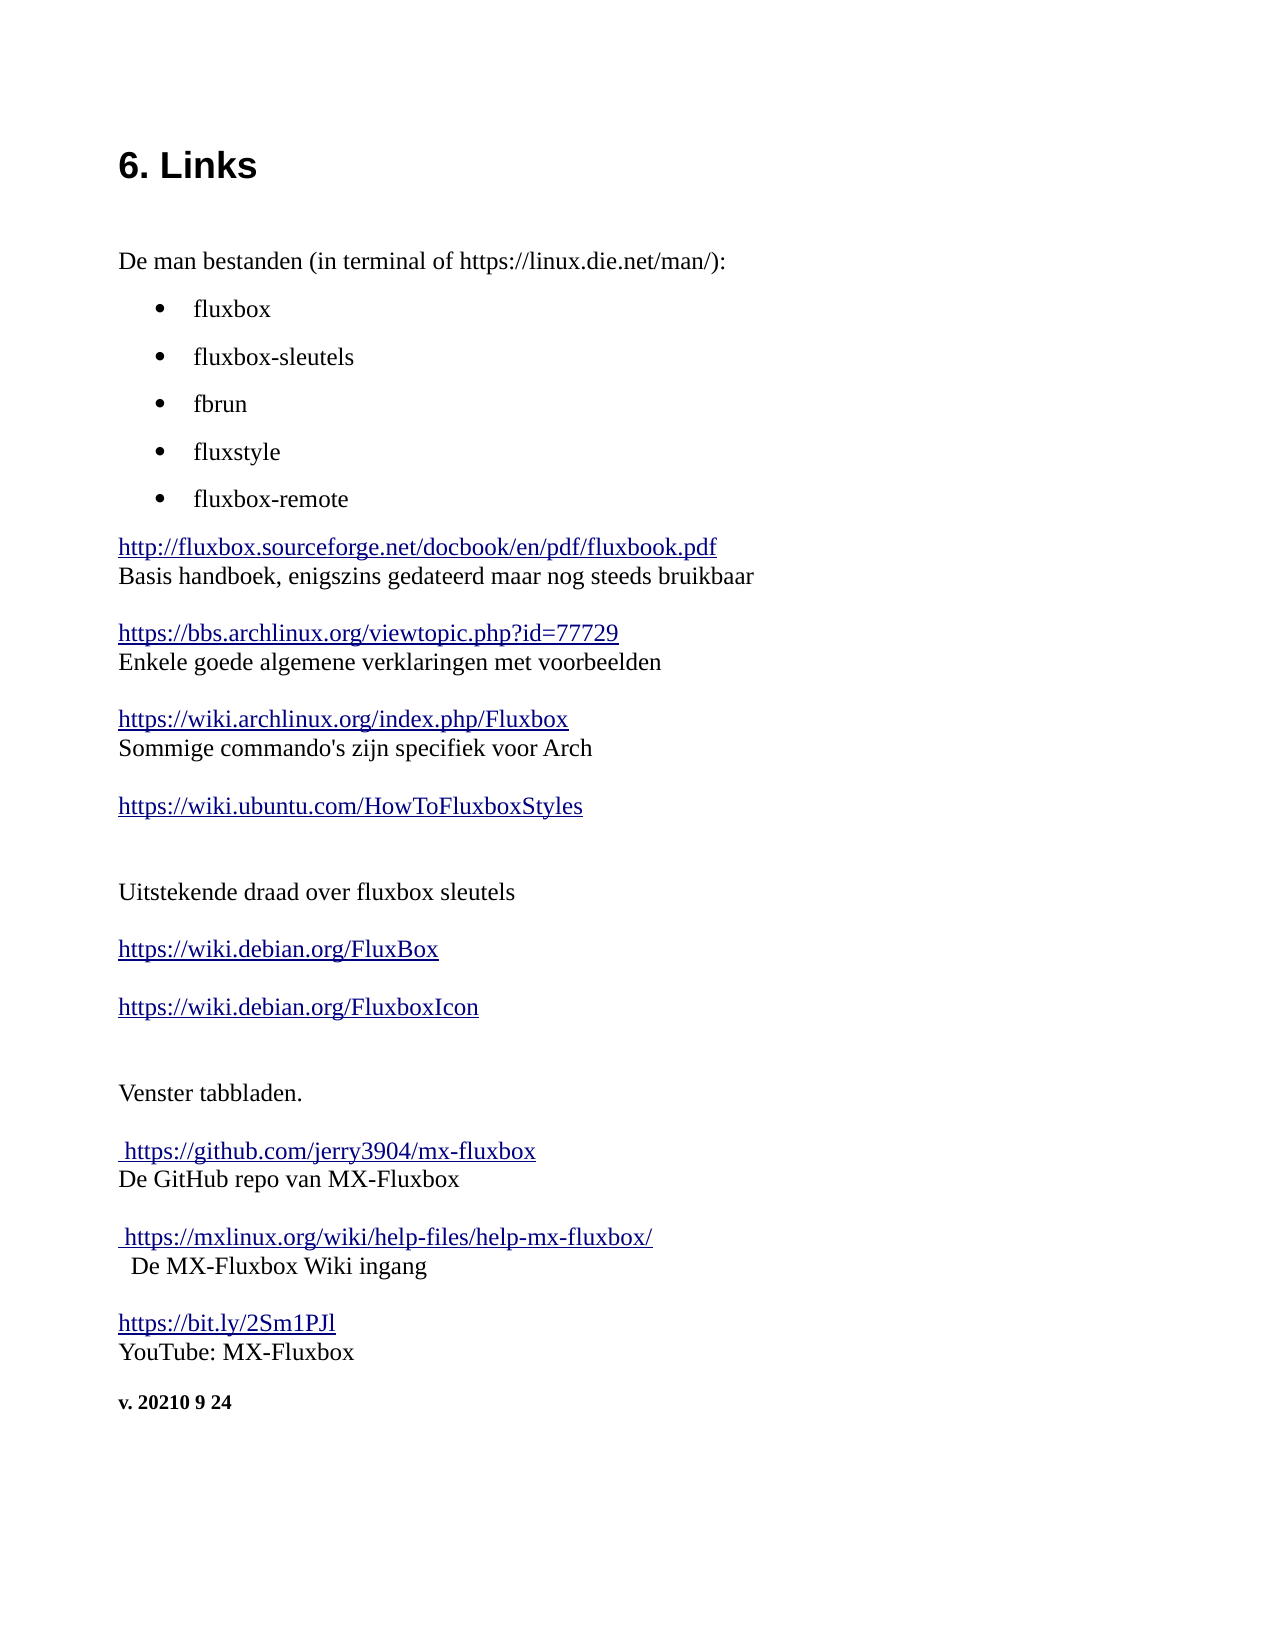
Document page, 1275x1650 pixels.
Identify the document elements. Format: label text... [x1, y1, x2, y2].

text v. 20210 [118, 1390, 1157, 1414]
text https://wiki.debian.org/FluxBox [118, 934, 1157, 963]
text De GitHub repo van MX-Fluxbox [118, 1164, 1157, 1193]
text https://wiki.debian.org/FluxboxIcon [118, 992, 1157, 1021]
text Sommige commando's zijn specifiek voor Arch [118, 733, 1157, 762]
text https://bbs.archlinux.org/viewtopic.php?id=77729 [118, 618, 1157, 647]
text Enkele goede algemene verklaringen met voorbeelden [118, 647, 1157, 676]
text De MX-Fluxbox Wiki ingang [118, 1251, 1157, 1279]
list fbrun [156, 389, 1157, 418]
text https://wiki.archlinux.org/index.php/Fluxbox [118, 704, 1157, 733]
text https://mxlinux.org/wiki/help-files/help-mx-fluxbox/ [118, 1222, 1157, 1251]
text http://fluxbox.sourceforge.net/docbook/en/pdf/fluxbook.pdf [118, 532, 1157, 561]
list fluxstyle [156, 437, 1157, 466]
text Venster tabbladen. [118, 1078, 1157, 1107]
text https://bit.ly/2Sm1PJl [118, 1308, 1157, 1337]
list fluxbox-sleutels [156, 342, 1157, 370]
text Uitstekende draad over fluxbox sleutels [118, 877, 1157, 906]
text https://wiki.ubuntu.com/HowToFluxboxStyles [118, 791, 1157, 819]
text https://github.com/jerry3904/mx-fluxbox [118, 1136, 1157, 1164]
list fluxbox [156, 294, 1157, 323]
text YouTube: MX-Fluxbox [118, 1337, 1157, 1366]
text Basis handboek, enigszins gedateerd maar nog steeds bruikbaar [118, 561, 1157, 589]
list fluxbox-remote [156, 484, 1157, 513]
text De man bestanden (in terminal of https://linux.die.net/man/): [118, 246, 1157, 275]
subtitle 6. Links [118, 143, 1157, 186]
